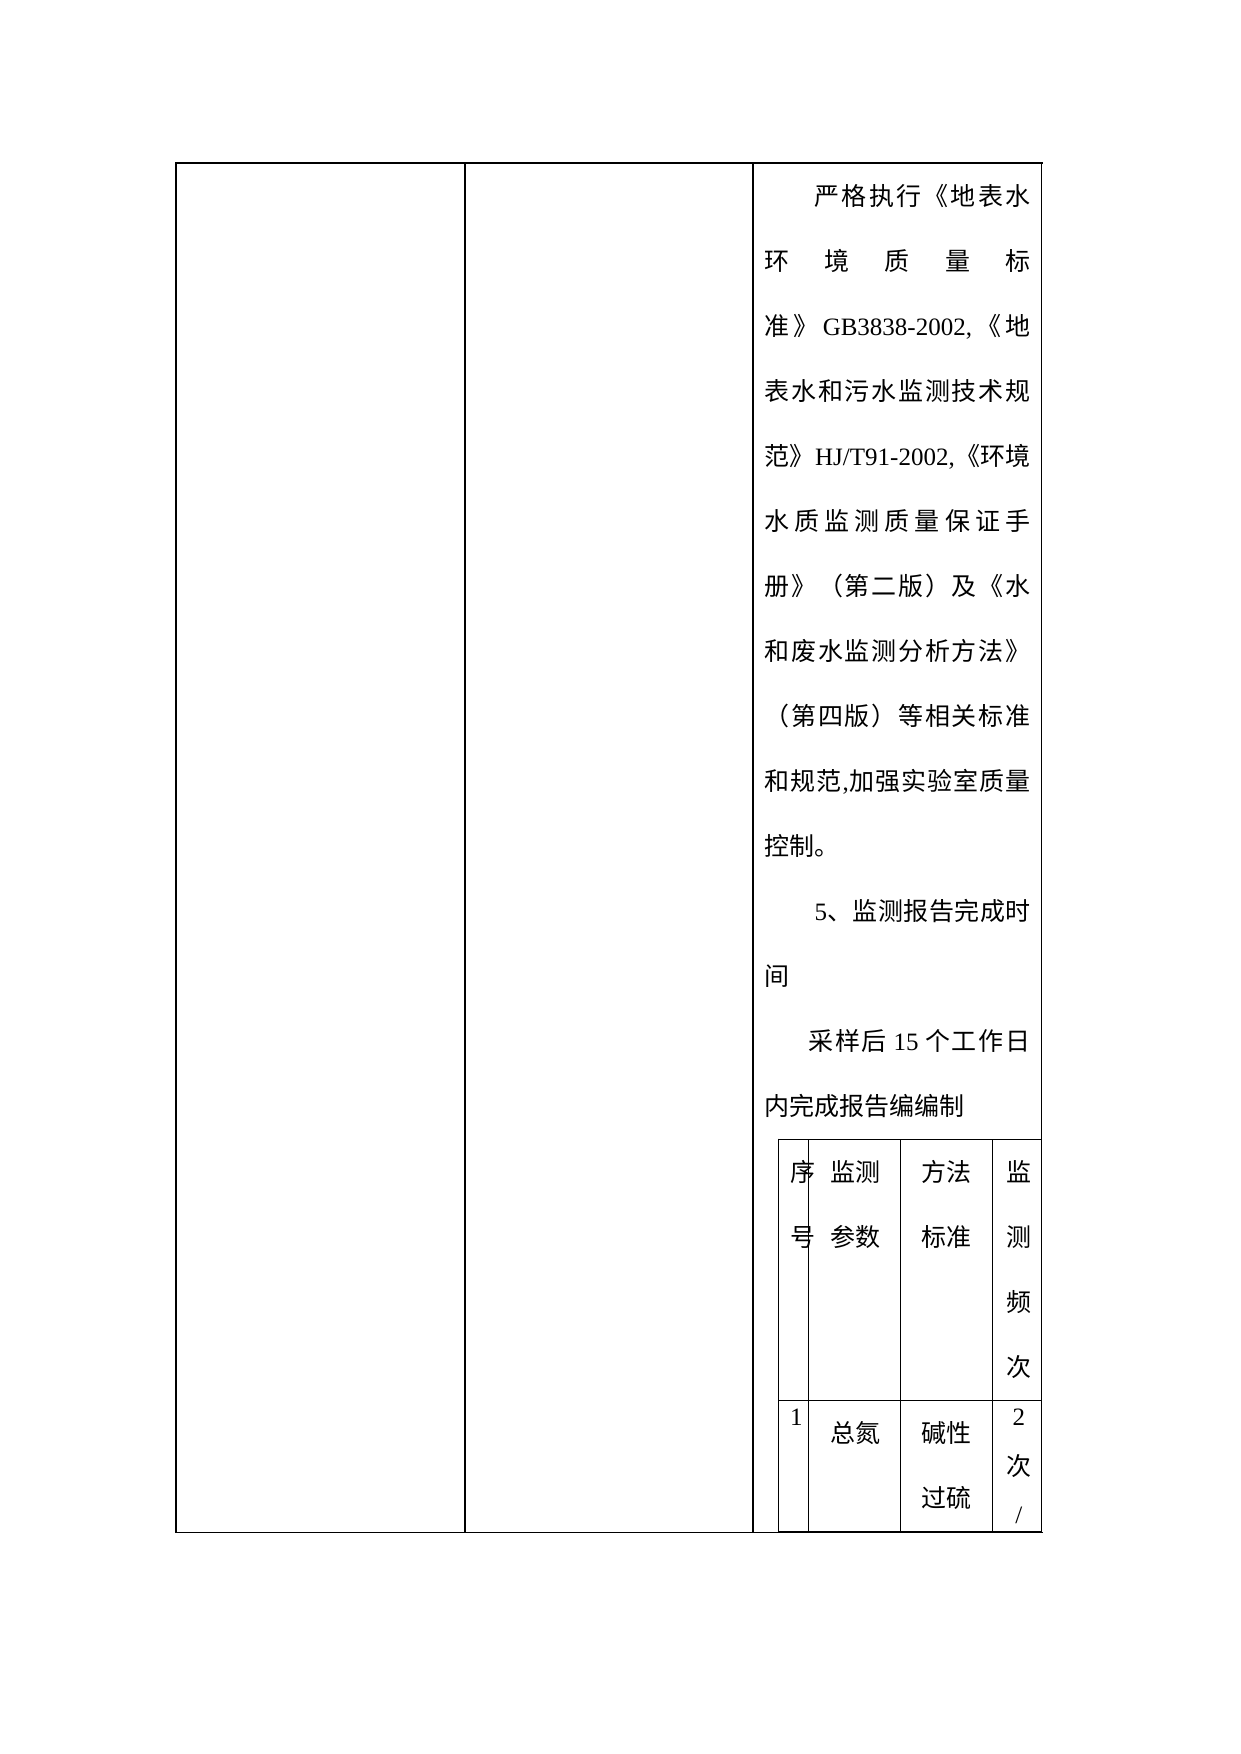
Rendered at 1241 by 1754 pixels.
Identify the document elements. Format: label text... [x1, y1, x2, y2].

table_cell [754, 164, 1041, 1532]
table_cell [177, 164, 464, 1532]
table_cell 1 [466, 164, 752, 1532]
